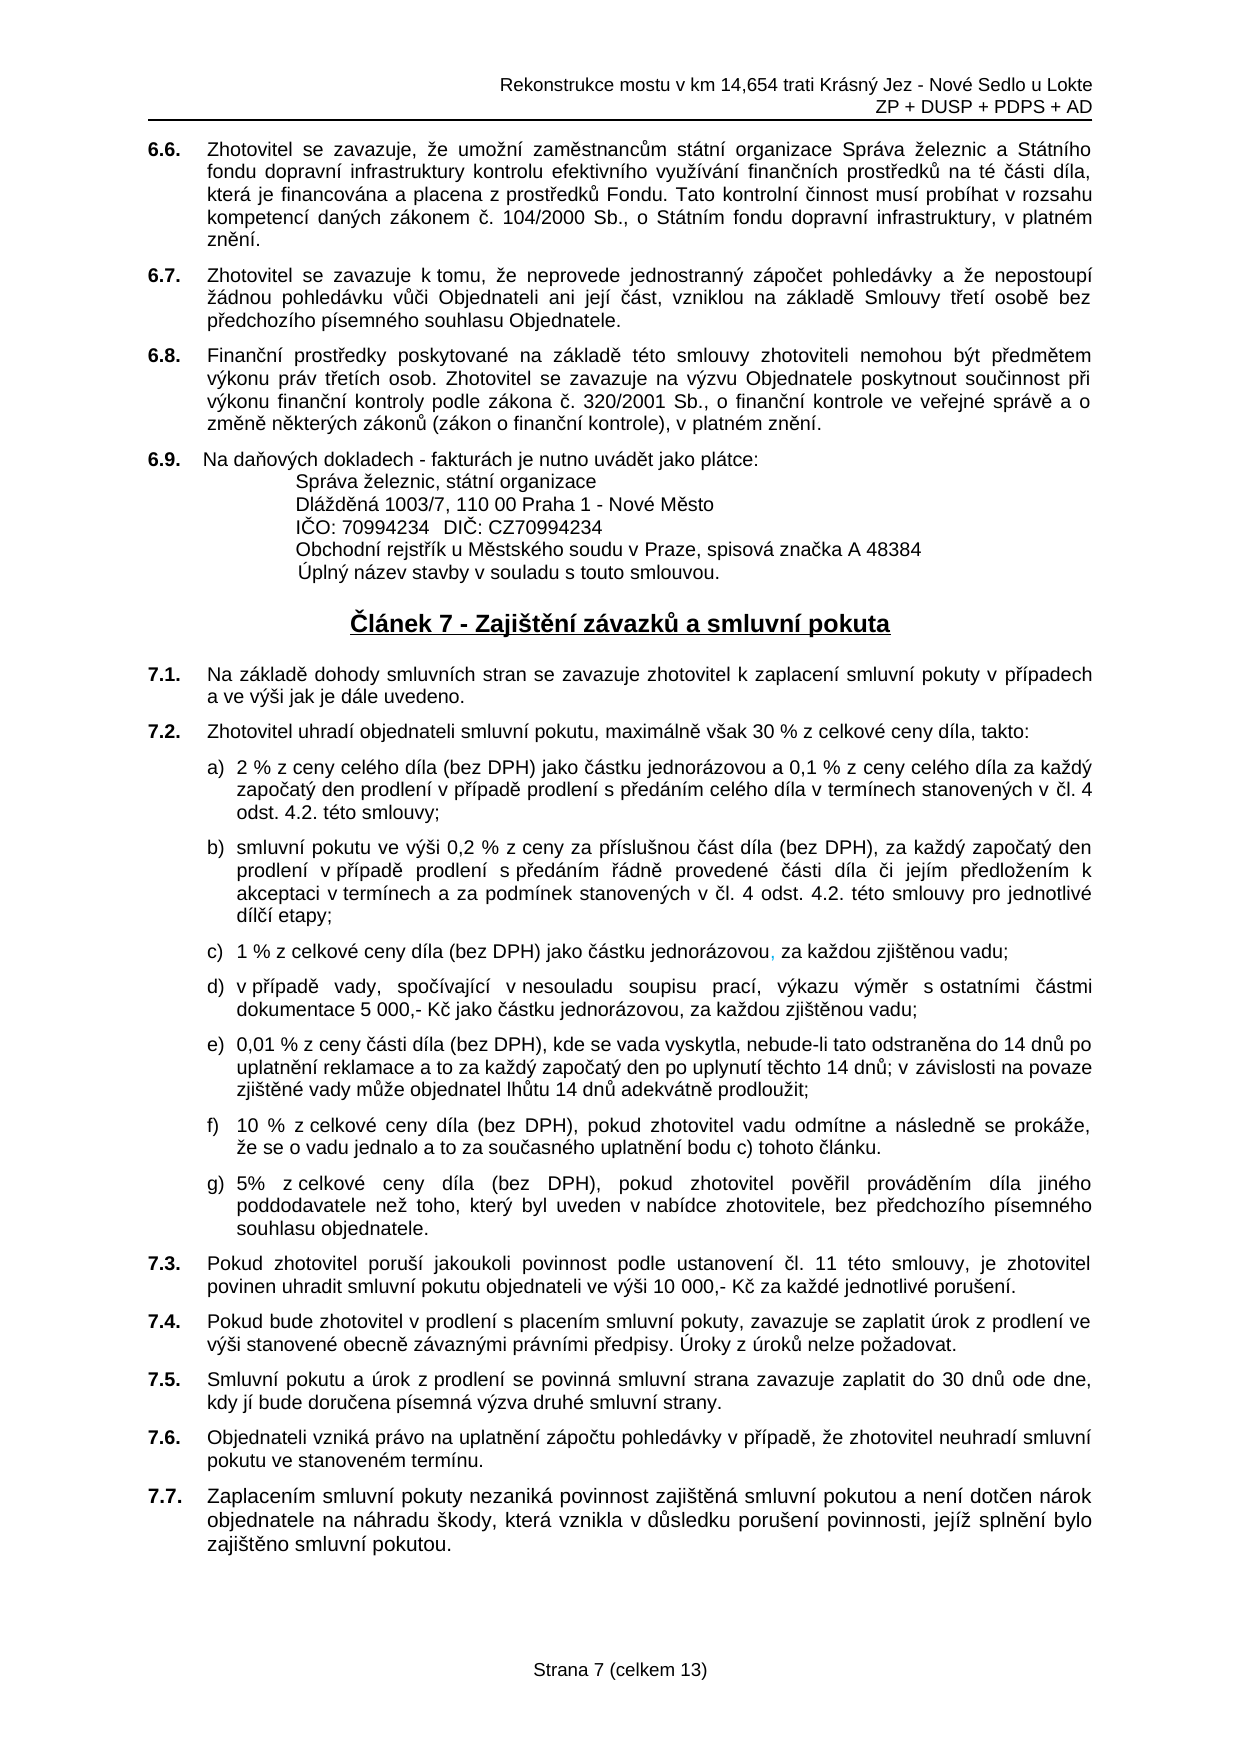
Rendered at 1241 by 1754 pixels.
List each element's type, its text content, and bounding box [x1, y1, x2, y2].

text b) smluvní pokutu ve výši 0,2 % z ceny za příslušnou část díla (bez DPH), za každý započatý den prodlení v případě prodlení s předáním řádně provedené části díla či jejím předložením k akceptaci v termínech a za podmínek stanovených v čl. 4 odst. 4.2. této smlouvy pro jednotlivé dílčí etapy; [207, 836, 1092, 927]
text f) 10 % z celkové ceny díla (bez DPH), pokud zhotovitel vadu odmítne a následně se prokáže, že se o vadu jednalo a to za současného uplatnění bodu c) tohoto článku. [207, 1113, 1092, 1159]
subtitle 7.2. Zhotovitel uhradí objednateli smluvní pokutu, maximálně však 30 % z celkové ceny díla, takto: [148, 720, 1092, 743]
text 7.7. Zaplacením smluvní pokuty nezaniká povinnost zajištěná smluvní pokutou a není dotčen nárok objednatele na náhradu škody, která vznikla v důsledku porušení povinnosti, jejíž splnění bylo zajištěno smluvní pokutou. [148, 1484, 1092, 1556]
text 7.3. Pokud zhotovitel poruší jakoukoli povinnost podle ustanovení čl. 11 této smlouvy, je zhotovitel povinen uhradit smluvní pokutu objednateli ve výši 10 000,- Kč za každé jednotlivé porušení. [148, 1252, 1092, 1297]
text e) 0,01 % z ceny části díla (bez DPH), kde se vada vyskytla, nebude-li tato odstraněna do 14 dnů po uplatnění reklamace a to za každý započatý den po uplynutí těchto 14 dnů; v závislosti na povaze zjištěné vady může objednatel lhůtu 14 dnů adekvátně prodloužit; [207, 1033, 1092, 1101]
text 7.6. Objednateli vzniká právo na uplatnění zápočtu pohledávky v případě, že zhotovitel neuhradí smluvní pokutu ve stanoveném termínu. [148, 1426, 1092, 1471]
text 6.9. Na daňových dokladech - fakturách je nutno uvádět jako plátce: [148, 447, 1092, 470]
text a) 2 % z ceny celého díla (bez DPH) jako částku jednorázovou a 0,1 % z ceny celého díla za každý započatý den prodlení v případě prodlení s předáním celého díla v termínech stanovených v čl. 4 odst. 4.2. této smlouvy; [207, 756, 1092, 824]
text 7.5. Smluvní pokutu a úrok z prodlení se povinná smluvní strana zavazuje zaplatit do 30 dnů ode dne, kdy jí bude doručena písemná výzva druhé smluvní strany. [148, 1368, 1092, 1413]
text 7.4. Pokud bude zhotovitel v prodlení s placením smluvní pokuty, zavazuje se zaplatit úrok z prodlení ve výši stanovené obecně závaznými právními předpisy. Úroky z úroků nelze požadovat. [148, 1310, 1092, 1355]
text g) 5% z celkové ceny díla (bez DPH), pokud zhotovitel pověřil prováděním díla jiného poddodavatele než toho, který byl uveden v nabídce zhotovitele, bez předchozího písemného souhlasu objednatele. [207, 1171, 1092, 1239]
subtitle Článek 7 - Zajištění závazků a smluvní pokuta [148, 609, 1092, 637]
text Úplný název stavby v souladu s touto smlouvou. [148, 561, 1092, 584]
text 6.6. Zhotovitel se zavazuje, že umožní zaměstnancům státní organizace Správa železnic a Státního fondu dopravní infrastruktury kontrolu efektivního využívání finančních prostředků na té části díla, která je financována a placena z prostředků Fondu. Tato kontrolní činnost musí probíhat v rozsahu kompetencí daných zákonem č. 104/2000 Sb., o Státním fondu dopravní infrastruktury, v platném znění. [148, 137, 1092, 251]
text Obchodní rejstřík u Městského soudu v Praze, spisová značka A 48384 [148, 538, 1092, 561]
text d) v případě vady, spočívající v nesouladu soupisu prací, výkazu výměr s ostatními částmi dokumentace 5 000,- Kč jako částku jednorázovou, za každou zjištěnou vadu; [207, 975, 1092, 1020]
text 6.7. Zhotovitel se zavazuje k tomu, že neprovede jednostranný zápočet pohledávky a že nepostoupí žádnou pohledávku vůči Objednateli ani její část, vzniklou na základě Smlouvy třetí osobě bez předchozího písemného souhlasu Objednatele. [148, 263, 1092, 332]
text IČO: 70994234 DIČ: CZ70994234 [148, 516, 1092, 538]
text Správa železnic, státní organizace [148, 470, 1092, 493]
text 7.1. Na základě dohody smluvních stran se zavazuje zhotovitel k zaplacení smluvní pokuty v případech a ve výši jak je dále uvedeno. [148, 662, 1092, 708]
text 6.8. Finanční prostředky poskytované na základě této smlouvy zhotoviteli nemohou být předmětem výkonu práv třetích osob. Zhotovitel se zavazuje na výzvu Objednatele poskytnout součinnost při výkonu finanční kontroly podle zákona č. 320/2001 Sb., o finanční kontrole ve veřejné správě a o změně některých zákonů (zákon o finanční kontrole), v platném znění. [148, 344, 1092, 435]
text c) 1 % z celkové ceny díla (bez DPH) jako částku jednorázovou, za každou zjištěnou vadu; [207, 939, 1092, 962]
text Dlážděná 1003/7, 110 00 Praha 1 - Nové Město [148, 493, 1092, 516]
